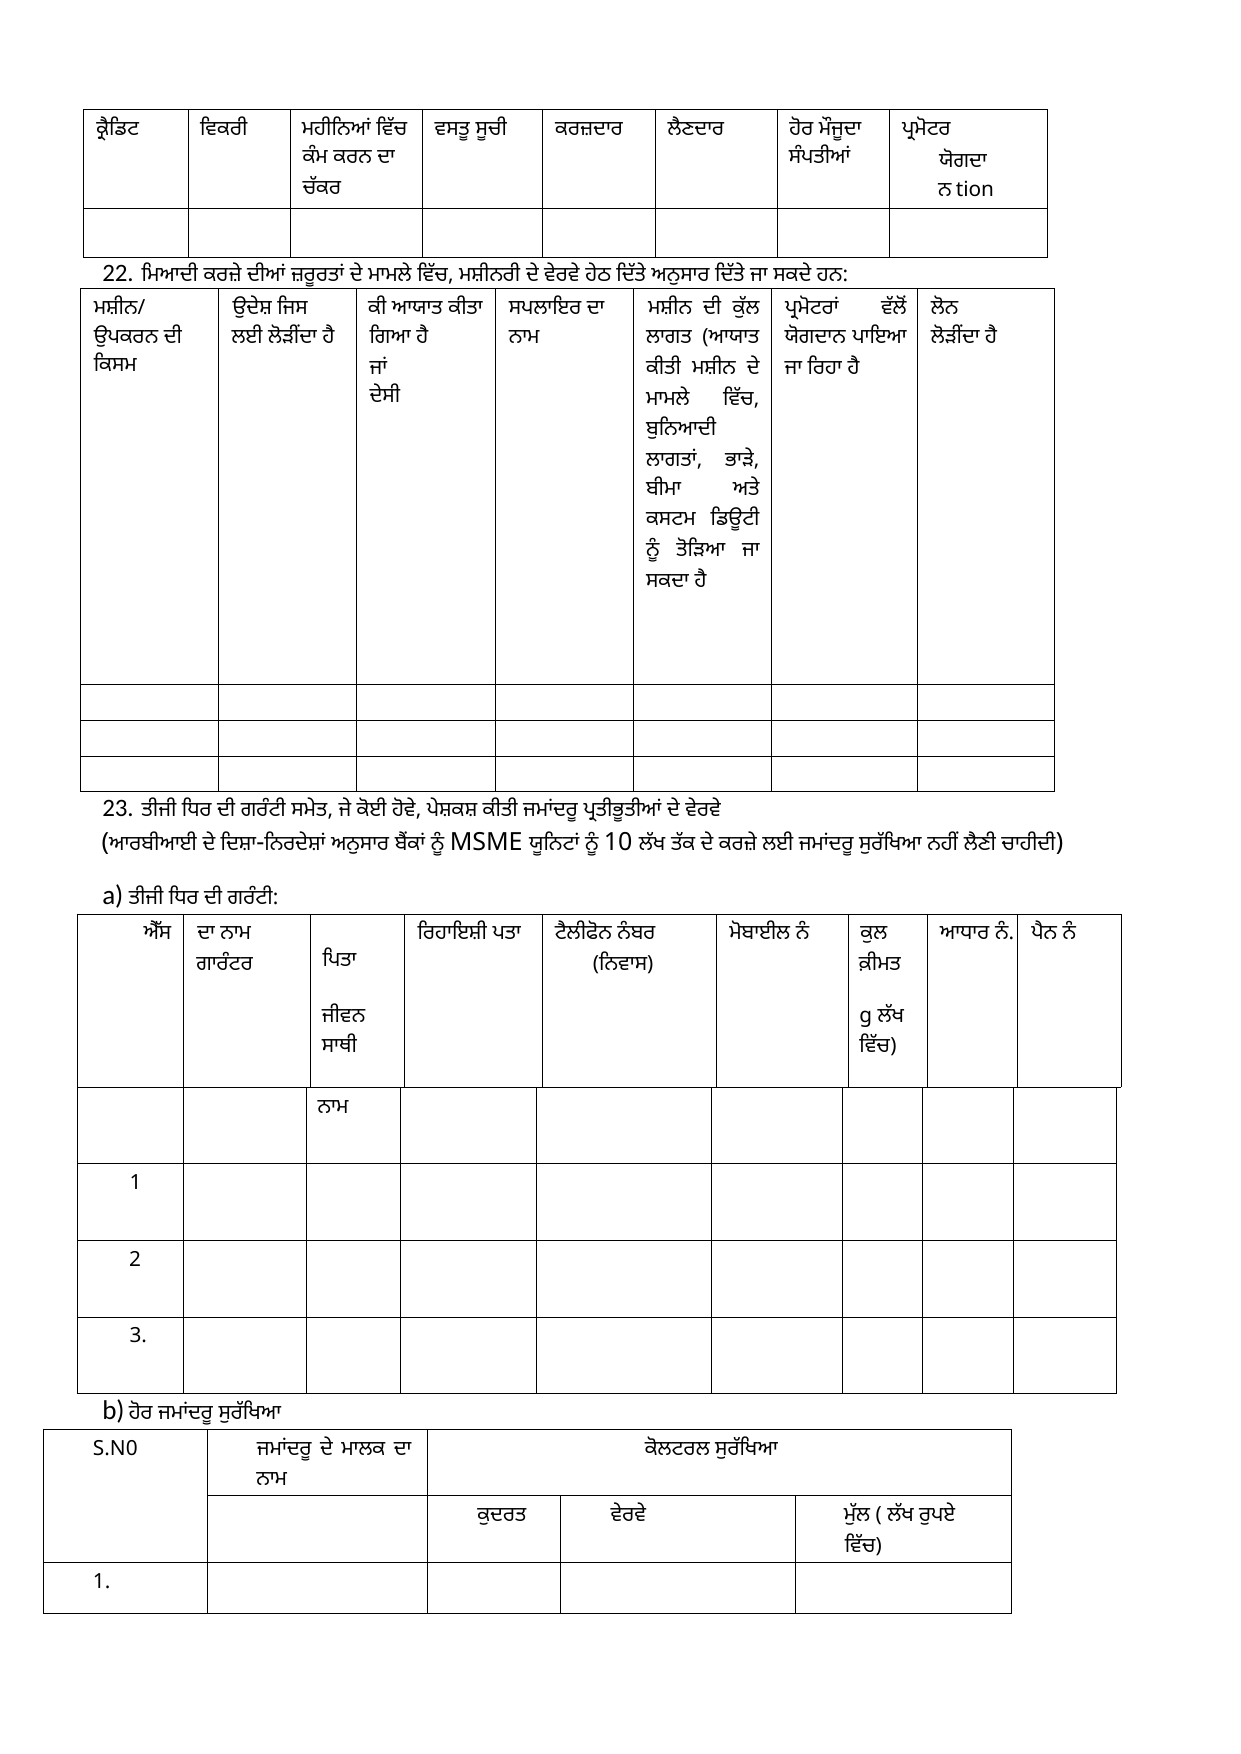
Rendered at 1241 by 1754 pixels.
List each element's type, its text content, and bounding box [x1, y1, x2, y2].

table_cell [923, 1241, 1013, 1316]
table_header ਜਮਾਂਦਰੂ ਦੇ ਮਾਲਕ ਦਾ ਨਾਮ [208, 1430, 427, 1495]
table_header ਸਪਲਾਇਰ ਦਾ ਨਾਮ [496, 289, 633, 684]
list ਤੀਜੀ ਧਿਰ ਦੀ ਗਰੰਟੀ ਸਮੇਤ, ਜੇ ਕੋਈ ਹੋਵੇ, ਪੇਸ਼ਕਸ਼ ਕੀਤੀ ਜਮਾਂਦਰੂ ਪ੍ਰਤੀਭੂਤੀਆਂ ਦੇ ਵੇਰਵੇ [102, 792, 1125, 822]
table_cell [184, 1241, 306, 1316]
table_cell ਲੈਣਦਾਰ [656, 110, 777, 207]
table_cell 1 [78, 1164, 183, 1240]
table_cell [423, 209, 542, 256]
table_cell [634, 757, 771, 791]
table_cell ਪ੍ਰਮੋਟਰ ਯੋਗਦਾਨtion [890, 110, 1047, 207]
table_header [428, 1430, 560, 1495]
table_cell [401, 1088, 536, 1163]
table_header ਟੈਲੀਫੋਨ ਨੰਬਰ (ਨਿਵਾਸ) [543, 915, 716, 1087]
table_cell [634, 721, 771, 756]
table_cell [843, 1088, 922, 1163]
table_header ਮਸ਼ੀਨ ਦੀ ਕੁੱਲ ਲਾਗਤ (ਆਯਾਤ ਕੀਤੀ ਮਸ਼ੀਨ ਦੇ ਮਾਮਲੇ ਵਿੱਚ, ਬੁਨਿਆਦੀ ਲਾਗਤਾਂ, ਭਾੜੇ, ਬੀਮਾ ਅਤੇ ਕਸਟਮ ਡਿਊਟੀ ਨੂੰ ਤੋੜਿਆ ਜਾ ਸਕਦਾ ਹੈ [634, 289, 771, 684]
table_cell [496, 721, 633, 756]
table_header ਕੀ ਆਯਾਤ ਕੀਤਾ ਗਿਆ ਹੈ ਜਾਂ ਦੇਸੀ [357, 289, 495, 684]
table_cell [307, 1241, 400, 1316]
table_cell ਨਾਮ [307, 1088, 400, 1163]
table_cell [81, 757, 218, 791]
table_cell [184, 1088, 306, 1163]
table_cell [778, 209, 889, 256]
table_header ਨਕਦ ਕ੍ਰੈਡਿਟ [84, 110, 188, 207]
table_cell [307, 1318, 400, 1393]
table_cell [772, 721, 917, 756]
table_cell [78, 1088, 183, 1163]
table_cell [1014, 1088, 1116, 1163]
table_header ਪੈਨ ਨੰ [1018, 915, 1121, 1087]
table_header ਦਾ ਨਾਮ ਗਾਰੰਟਰ [184, 915, 310, 1087]
table_header ਐੱਸ [78, 915, 183, 1087]
table_cell [219, 685, 356, 720]
table_cell [843, 1241, 922, 1316]
table_cell [357, 757, 495, 791]
table_cell [843, 1318, 922, 1393]
table_cell [496, 685, 633, 720]
list ਤੀਜੀ ਧਿਰ ਦੀ ਗਰੰਟੀ: [102, 878, 1125, 912]
table_cell 1. [44, 1563, 207, 1613]
table_cell [401, 1318, 536, 1393]
table_cell [184, 1318, 306, 1393]
table_cell [796, 1563, 1011, 1613]
table_cell 3. [78, 1318, 183, 1393]
list ਮਿਆਦੀ ਕਰਜ਼ੇ ਦੀਆਂ ਜ਼ਰੂਰਤਾਂ ਦੇ ਮਾਮਲੇ ਵਿੱਚ, ਮਸ਼ੀਨਰੀ ਦੇ ਵੇਰਵੇ ਹੇਠ ਦਿੱਤੇ ਅਨੁਸਾਰ ਦਿੱਤੇ ਜਾ ਸਕਦੇ ਹਨ: [102, 257, 1125, 287]
table_cell [918, 685, 1054, 720]
table_cell [656, 209, 777, 256]
table_cell [712, 1088, 842, 1163]
table_header ਕੋਲਟਰਲ ਸੁਰੱਖਿਆ [560, 1430, 1011, 1495]
table_cell [712, 1164, 842, 1240]
table_cell [923, 1088, 1013, 1163]
table_cell [918, 721, 1054, 756]
table_cell [357, 685, 495, 720]
table_cell [772, 685, 917, 720]
table_cell [307, 1164, 400, 1240]
table_cell [81, 685, 218, 720]
table_cell [712, 1318, 842, 1393]
table_cell [712, 1241, 842, 1316]
table_cell ਮੁੱਲ ( ਲੱਖ ਰੁਪਏ ਵਿੱਚ) [796, 1496, 1011, 1562]
table_cell ਕਰਜ਼ਦਾਰ [543, 110, 655, 207]
table_cell ਵਿਕਰੀ [189, 110, 290, 207]
table_cell [84, 209, 188, 256]
table_header ਪ੍ਰਮੋਟਰਾਂ ਵੱਲੋਂ ਯੋਗਦਾਨ ਪਾਇਆ ਜਾ ਰਿਹਾ ਹੈ [772, 289, 917, 684]
table_header S.N0 [44, 1430, 207, 1562]
table_header ਰਿਹਾਇਸ਼ੀ ਪਤਾ [405, 915, 542, 1087]
table_cell ਕੁਦਰਤ [428, 1496, 560, 1562]
table_header ਕੁਲ ਕ਼ੀਮਤ g ਲੱਖ ਵਿੱਚ) [849, 915, 927, 1087]
table_cell ਹੋਰ ਮੌਜੂਦਾ ਸੰਪਤੀਆਂ [778, 110, 889, 207]
table_cell [1014, 1164, 1116, 1240]
table_cell [537, 1088, 711, 1163]
table_cell [357, 721, 495, 756]
table_cell [496, 757, 633, 791]
table_cell [537, 1241, 711, 1316]
table_cell [81, 721, 218, 756]
table_cell [219, 721, 356, 756]
table_cell ਵਸਤੂ ਸੂਚੀ [423, 110, 542, 207]
table_cell [843, 1164, 922, 1240]
table_cell [219, 757, 356, 791]
table_header ਉਦੇਸ਼ ਜਿਸ ਲਈ ਲੋੜੀਂਦਾ ਹੈ [219, 289, 356, 684]
table_cell [561, 1563, 795, 1613]
table_cell [537, 1164, 711, 1240]
table_cell [772, 757, 917, 791]
table_cell [208, 1563, 427, 1613]
table_header ਆਧਾਰ ਨੰ. [928, 915, 1017, 1087]
table_cell [1014, 1318, 1116, 1393]
table_cell [401, 1164, 536, 1240]
table_header ਮਸ਼ੀਨ/ ਉਪਕਰਨ ਦੀ ਕਿਸਮ [81, 289, 218, 684]
table_cell [543, 209, 655, 256]
list ਹੋਰ ਜਮਾਂਦਰੂ ਸੁਰੱਖਿਆ [102, 1393, 1125, 1427]
table_header ਲੋਨ ਲੋੜੀਂਦਾ ਹੈ [918, 289, 1054, 684]
table_cell [401, 1241, 536, 1316]
table_cell [189, 209, 290, 256]
table_header ਮੋਬਾਈਲ ਨੰ [717, 915, 848, 1087]
table_cell [1014, 1241, 1116, 1316]
table_cell [890, 209, 1047, 256]
text (ਆਰਬੀਆਈ ਦੇ ਦਿਸ਼ਾ-ਨਿਰਦੇਸ਼ਾਂ ਅਨੁਸਾਰ ਬੈਂਕਾਂ ਨੂੰ MSME ਯੂਨਿਟਾਂ ਨੂੰ 10 ਲੱਖ ਤੱਕ ਦੇ ਕਰਜ਼ੇ ਲਈ ਜਮਾਂਦਰੂ ਸੁਰੱਖਿਆ ਨਹੀਂ ਲੈਣੀ ਚਾਹੀਦੀ) [101, 823, 1126, 858]
table_cell ਵੇਰਵੇ [561, 1496, 795, 1562]
table_cell [634, 685, 771, 720]
table_cell [923, 1318, 1013, 1393]
table_cell 2 [78, 1241, 183, 1316]
table_cell [537, 1318, 711, 1393]
table_cell [918, 757, 1054, 791]
table_cell [291, 209, 422, 256]
table_cell [208, 1496, 427, 1562]
table_cell [923, 1164, 1013, 1240]
table_cell ਮਹੀਨਿਆਂ ਵਿੱਚ ਕੰਮ ਕਰਨ ਦਾ ਚੱਕਰ [291, 110, 422, 207]
table_header ਪਿਤਾ ਜੀਵਨ ਸਾਥੀ [311, 915, 404, 1087]
table_cell [428, 1563, 560, 1613]
table_cell [184, 1164, 306, 1240]
